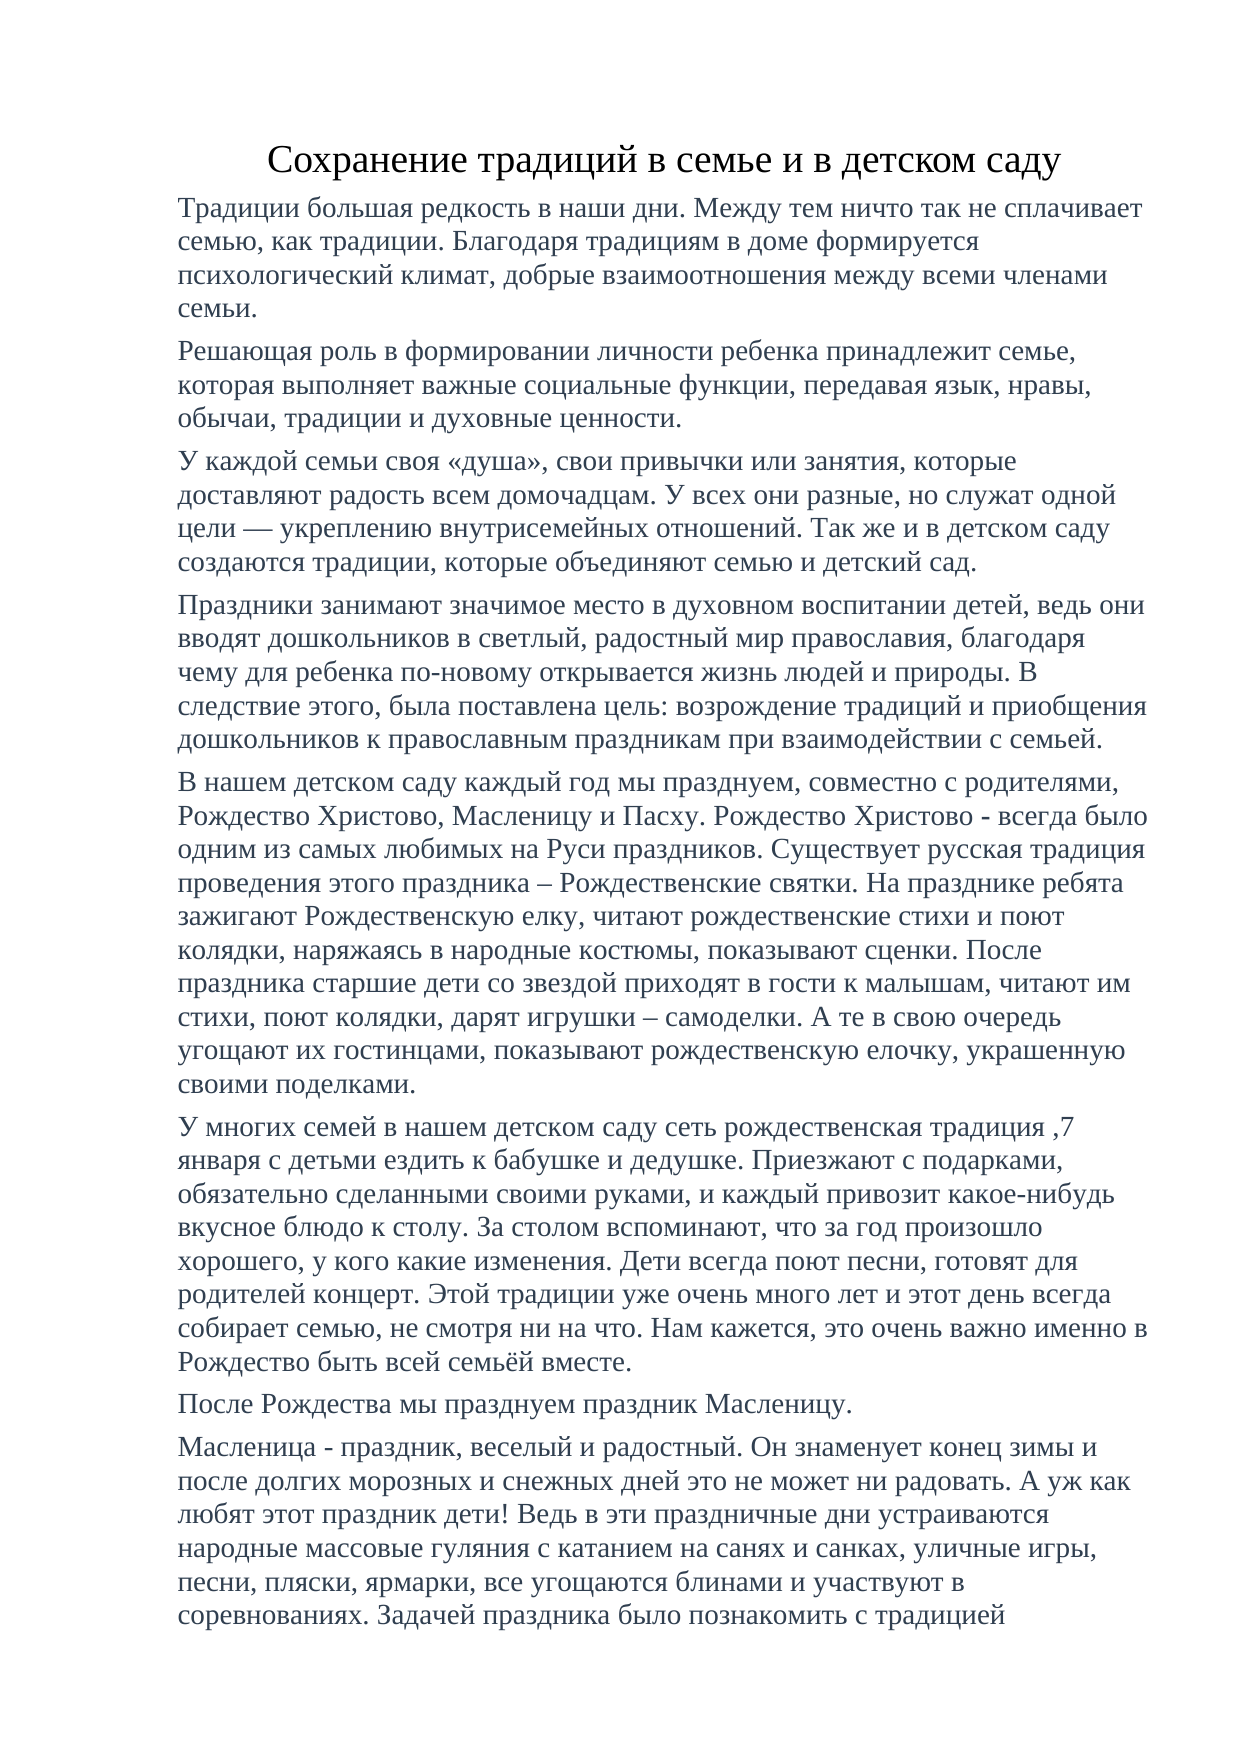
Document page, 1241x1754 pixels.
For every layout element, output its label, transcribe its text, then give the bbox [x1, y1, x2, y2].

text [177, 1429, 1152, 1631]
text Сохранение традиций в семье и в детском саду [177, 134, 1152, 181]
text У многих семей в нашем детском саду сеть рождественская традиция ,7 января с детьми ездить к бабушке и дедушке. Приезжают с подарками, обязательно сделанными своими руками, и каждый привозит какое-нибудь вкусное блюдо к столу. За столом вспоминают, что за год произошло хорошего, у кого какие изменения. Дети всегда поют песни, готовят для родителей концерт. Этой традиции уже очень много лет и этот день всегда собирает семью, не смотря ни на что. Нам кажется, это очень важно именно в Рождество быть всей семьёй вместе. [177, 1109, 1152, 1377]
text После Рождества мы празднуем праздник Масленицу. [177, 1387, 1152, 1420]
text В нашем детском саду каждый год мы празднуем, совместно с родителями, Рождество Христово, Масленицу и Пасху. Рождество Христово - всегда было одним из самых любимых на Руси праздников. Существует русская традиция проведения этого праздника – Рождественские святки. На празднике ребята зажигают Рождественскую елку, читают рождественские стихи и поют колядки, наряжаясь в народные костюмы, показывают сценки. После праздника старшие дети со звездой приходят в гости к малышам, читают им стихи, поют колядки, дарят игрушки – самоделки. А те в свою очередь угощают их гостинцами, показывают рождественскую елочку, украшенную своими поделками. [177, 764, 1152, 1099]
text Решающая роль в формировании личности ребенка принадлежит семье, которая выполняет важные социальные функции, передавая язык, нравы, обычаи, традиции и духовные ценности. [177, 333, 1152, 434]
text У каждой семьи своя «душа», свои привычки или занятия, которые доставляют радость всем домочадцам. У всех они разные, но служат одной цели — укреплению внутрисемейных отношений. Так же и в детском саду создаются традиции, которые объединяют семью и детский сад. [177, 443, 1152, 578]
text Праздники занимают значимое место в духовном воспитании детей, ведь они вводят дошкольников в светлый, радостный мир православия, благодаря чему для ребенка по-новому открывается жизнь людей и природы. В следствие этого, была поставлена цель: возрождение традиций и приобщения дошкольников к православным праздникам при взаимодействии с семьей. [177, 587, 1152, 755]
text Традиции большая редкость в наши дни. Между тем ничто так не сплачивает семью, как традиции. Благодаря традициям в доме формируется психологический климат, добрые взаимоотношения между всеми членами семьи. [177, 190, 1152, 324]
